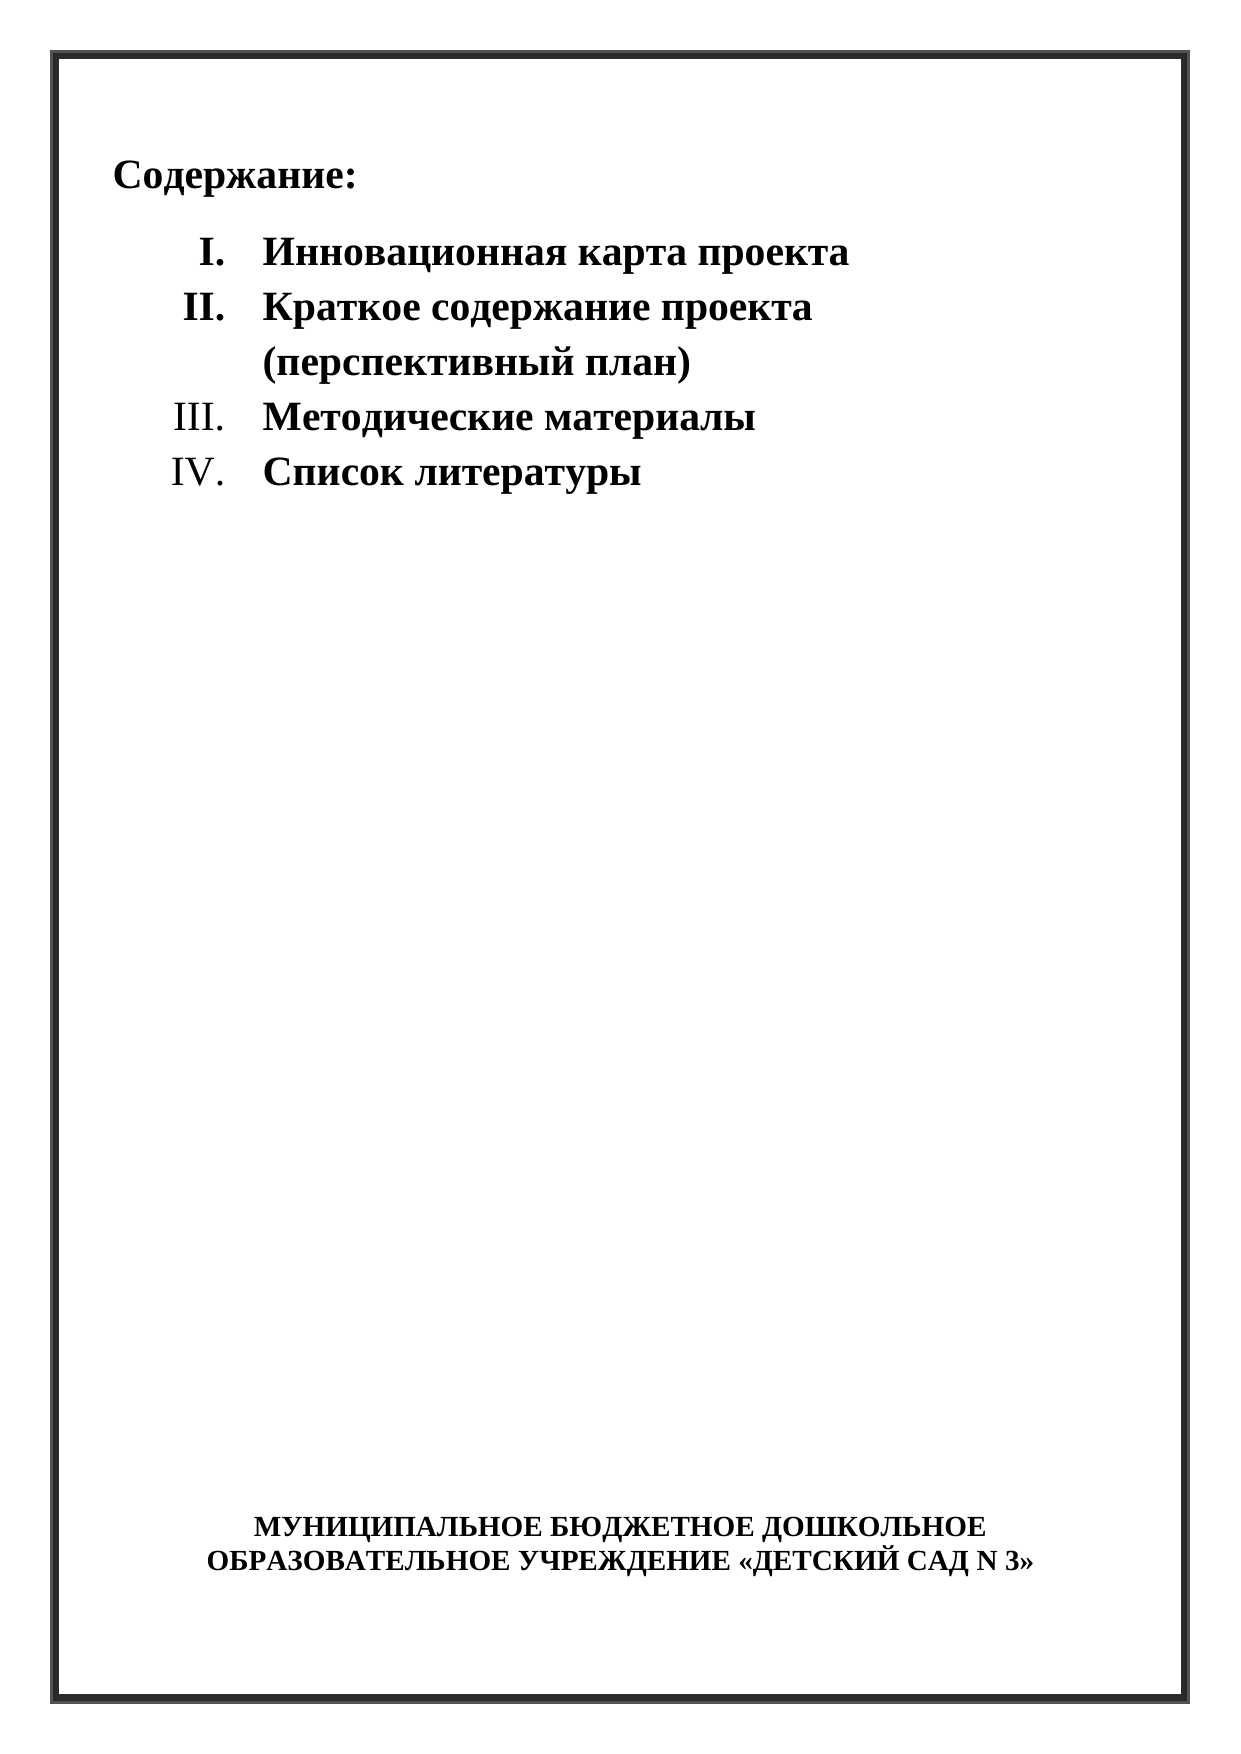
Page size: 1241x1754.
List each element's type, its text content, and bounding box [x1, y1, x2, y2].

text Содержание: [112, 150, 1128, 198]
list Список литературы [225, 446, 1128, 494]
text МУНИЦИПАЛЬНОЕ БЮДЖЕТНОЕ ДОШКОЛЬНОЕ ОБРАЗОВАТЕЛЬНОЕ УЧРЕЖДЕНИЕ «ДЕТСКИЙ САД N 3» [112, 1509, 1128, 1577]
list Краткое содержание проекта (перспективный план) [225, 281, 1128, 384]
list Инновационная карта проекта [225, 226, 1128, 274]
list Методические материалы [225, 391, 1128, 439]
